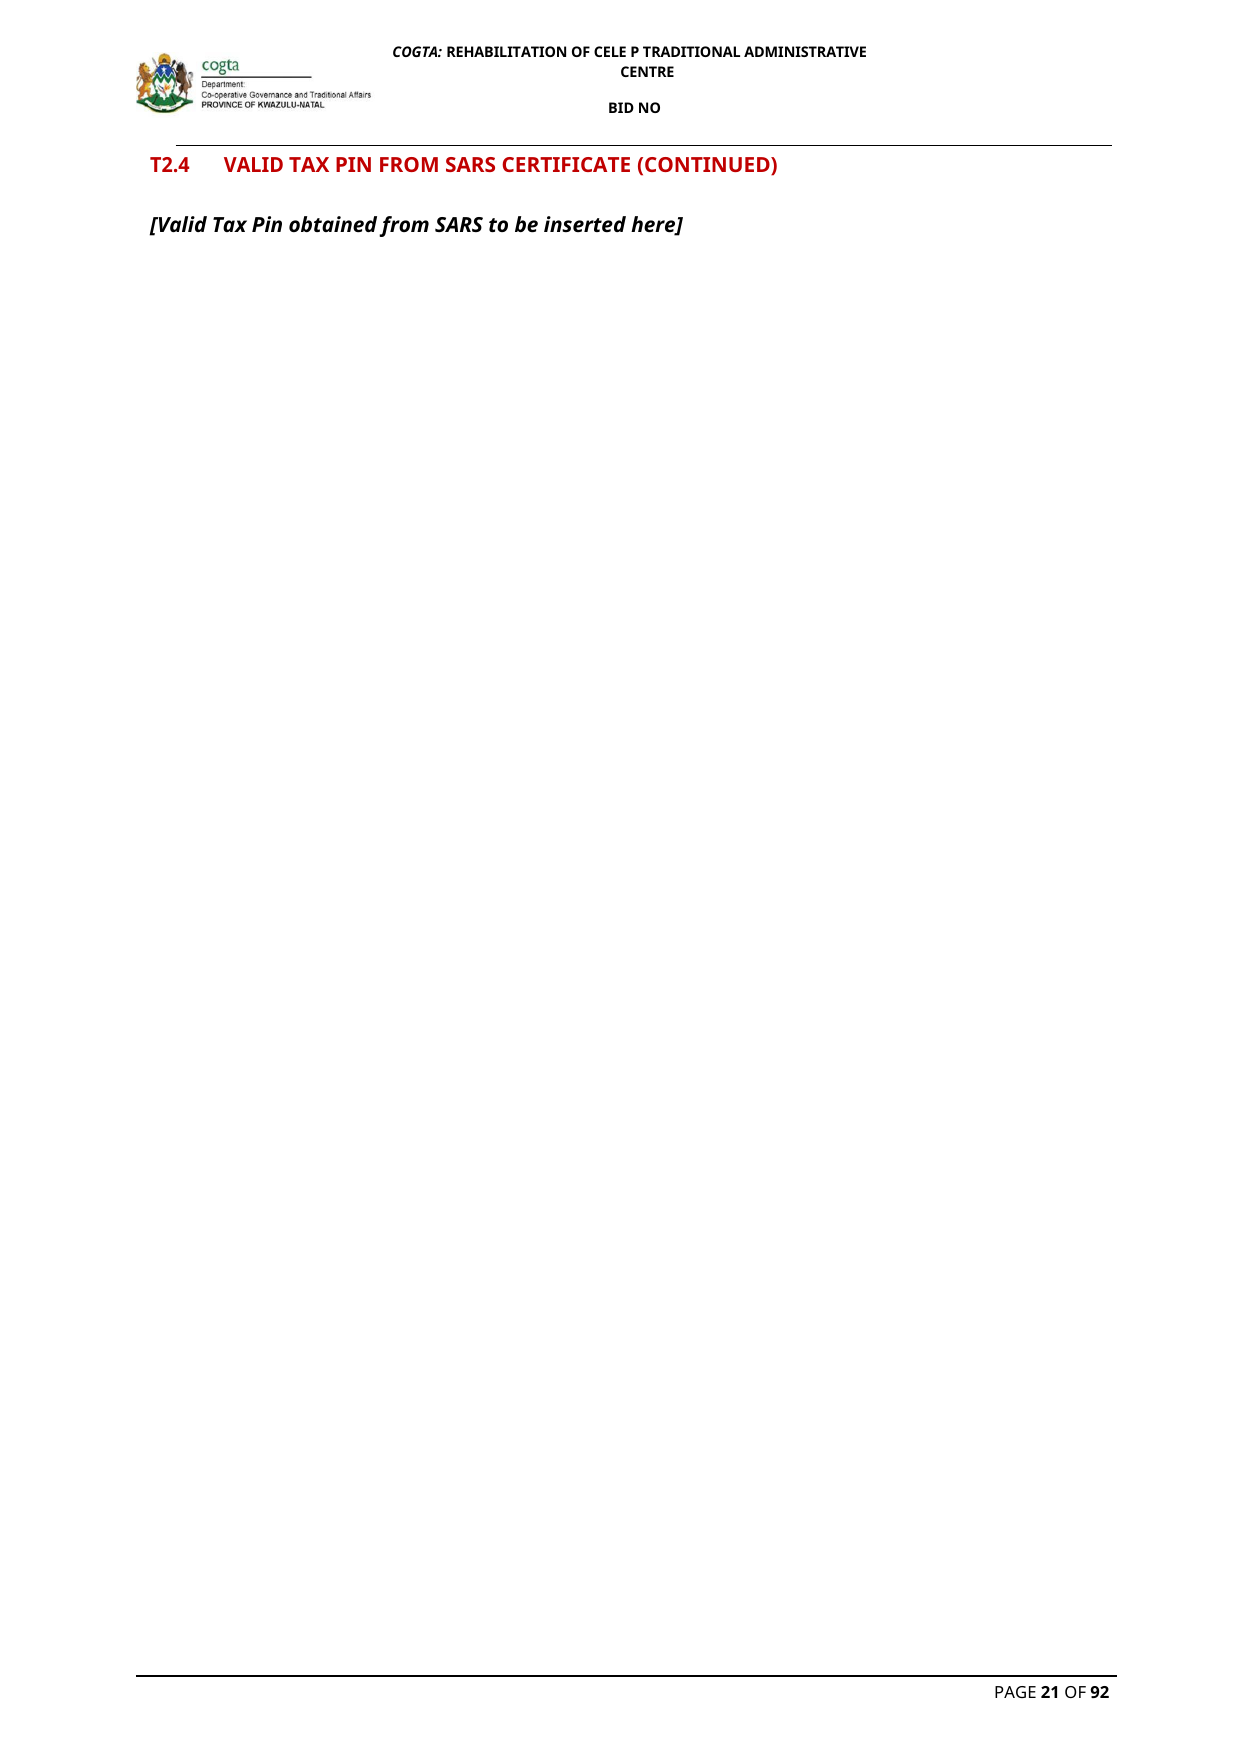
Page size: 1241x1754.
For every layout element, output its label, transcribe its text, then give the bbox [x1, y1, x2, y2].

subtitle T2.4 VALID TAX PIN FROM SARS CERTIFICATE (CONTINUED) [150, 150, 1093, 179]
picture [136, 52, 379, 118]
text [Valid Tax Pin obtained from SARS to be inserted here] [150, 210, 1093, 238]
